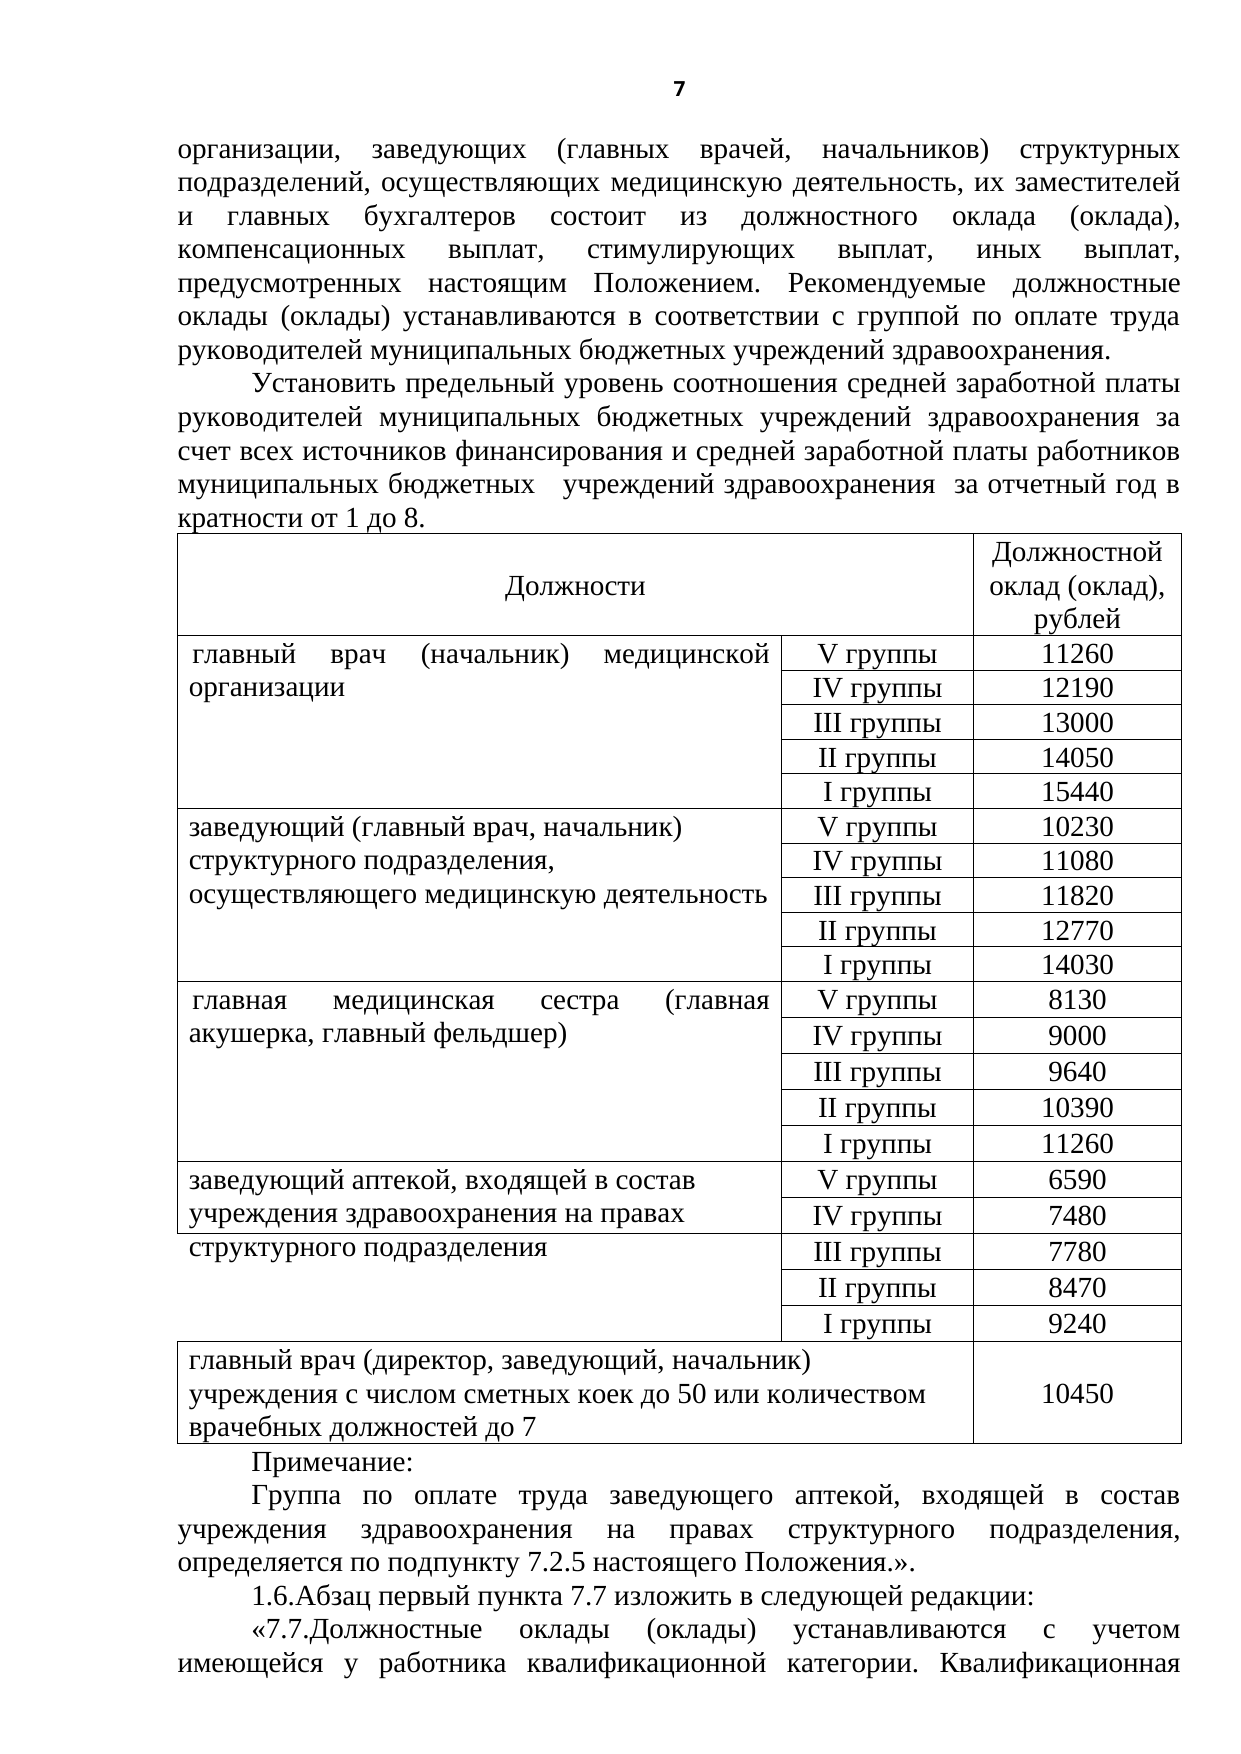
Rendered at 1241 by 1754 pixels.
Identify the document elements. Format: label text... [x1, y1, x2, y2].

table_cell 14050 [974, 740, 1181, 773]
table_cell III группы [782, 878, 973, 912]
table_cell I группы [782, 947, 973, 981]
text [177, 1612, 1181, 1679]
table_cell II группы [782, 1270, 973, 1305]
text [177, 131, 1181, 366]
table_cell 9240 [974, 1306, 1181, 1341]
table_cell 11080 [974, 844, 1181, 877]
table_cell 9640 [974, 1054, 1181, 1089]
table_cell V группы [782, 1162, 973, 1197]
table_cell главный врач (начальник) медицинской организации [178, 636, 781, 808]
table_cell III группы [782, 1234, 973, 1269]
table_cell II группы [782, 740, 973, 773]
table_cell 10230 [974, 809, 1181, 842]
table_cell 11260 [974, 636, 1181, 669]
table_cell 13000 [974, 705, 1181, 739]
table_cell V группы [782, 636, 973, 669]
table_cell I группы [782, 1126, 973, 1161]
table_cell 8130 [974, 982, 1181, 1017]
table_cell I группы [782, 1306, 973, 1341]
text Группа по оплате труда заведующего аптекой, входящей в состав учреждения здравоохранения на правах структурного подразделения, определяется по подпункту 7.2.5 настоящего Положения.». [177, 1477, 1181, 1578]
table_cell 15440 [974, 774, 1181, 808]
table_cell I группы [782, 774, 973, 808]
table_header Должности [178, 534, 973, 635]
table_cell 9000 [974, 1018, 1181, 1053]
text 1.6.Абзац первый пункта 7.7 изложить в следующей редакции: [177, 1578, 1181, 1612]
table_cell V группы [782, 809, 973, 842]
table_cell 12190 [974, 671, 1181, 704]
text Примечание: [177, 1444, 1181, 1477]
table_cell IV группы [782, 671, 973, 704]
table_cell IV группы [782, 844, 973, 877]
table_header Должностной оклад (оклад), рублей [974, 534, 1181, 635]
table_cell 11260 [974, 1126, 1181, 1161]
table_cell II группы [782, 1090, 973, 1125]
table_cell V группы [782, 982, 973, 1017]
table_cell IV группы [782, 1198, 973, 1233]
table_cell 8470 [974, 1270, 1181, 1305]
table_cell заведующий (главный врач, начальник) структурного подразделения, осуществляющего медицинскую деятельность [178, 809, 781, 981]
table_cell заведующий аптекой, входящей в состав учреждения здравоохранения на правах структурного подразделения [178, 1162, 781, 1233]
text Установить предельный уровень соотношения средней заработной платы руководителей муниципальных бюджетных учреждений здравоохранения за счет всех источников финансирования и средней заработной платы работников муниципальных бюджетных учреждений здравоохранения за отчетный год в кратности от 1 до 8. [177, 366, 1181, 533]
table_cell 6590 [974, 1162, 1181, 1197]
table_cell главная медицинская сестра (главная акушерка, главный фельдшер) [178, 982, 781, 1161]
table_cell IV группы [782, 1018, 973, 1053]
table_cell 14030 [974, 947, 1181, 981]
table_cell III группы [782, 705, 973, 739]
table_cell 11820 [974, 878, 1181, 912]
table_cell 12770 [974, 913, 1181, 946]
table_cell III группы [782, 1054, 973, 1089]
table_cell главный врач (директор, заведующий, начальник) учреждения с числом сметных коек до 50 или количеством врачебных должностей до 7 [178, 1342, 973, 1443]
table_cell 7780 [974, 1234, 1181, 1269]
table_cell 7480 [974, 1198, 1181, 1233]
table_cell II группы [782, 913, 973, 946]
table_cell 10390 [974, 1090, 1181, 1125]
table_cell 10450 [974, 1342, 1181, 1443]
